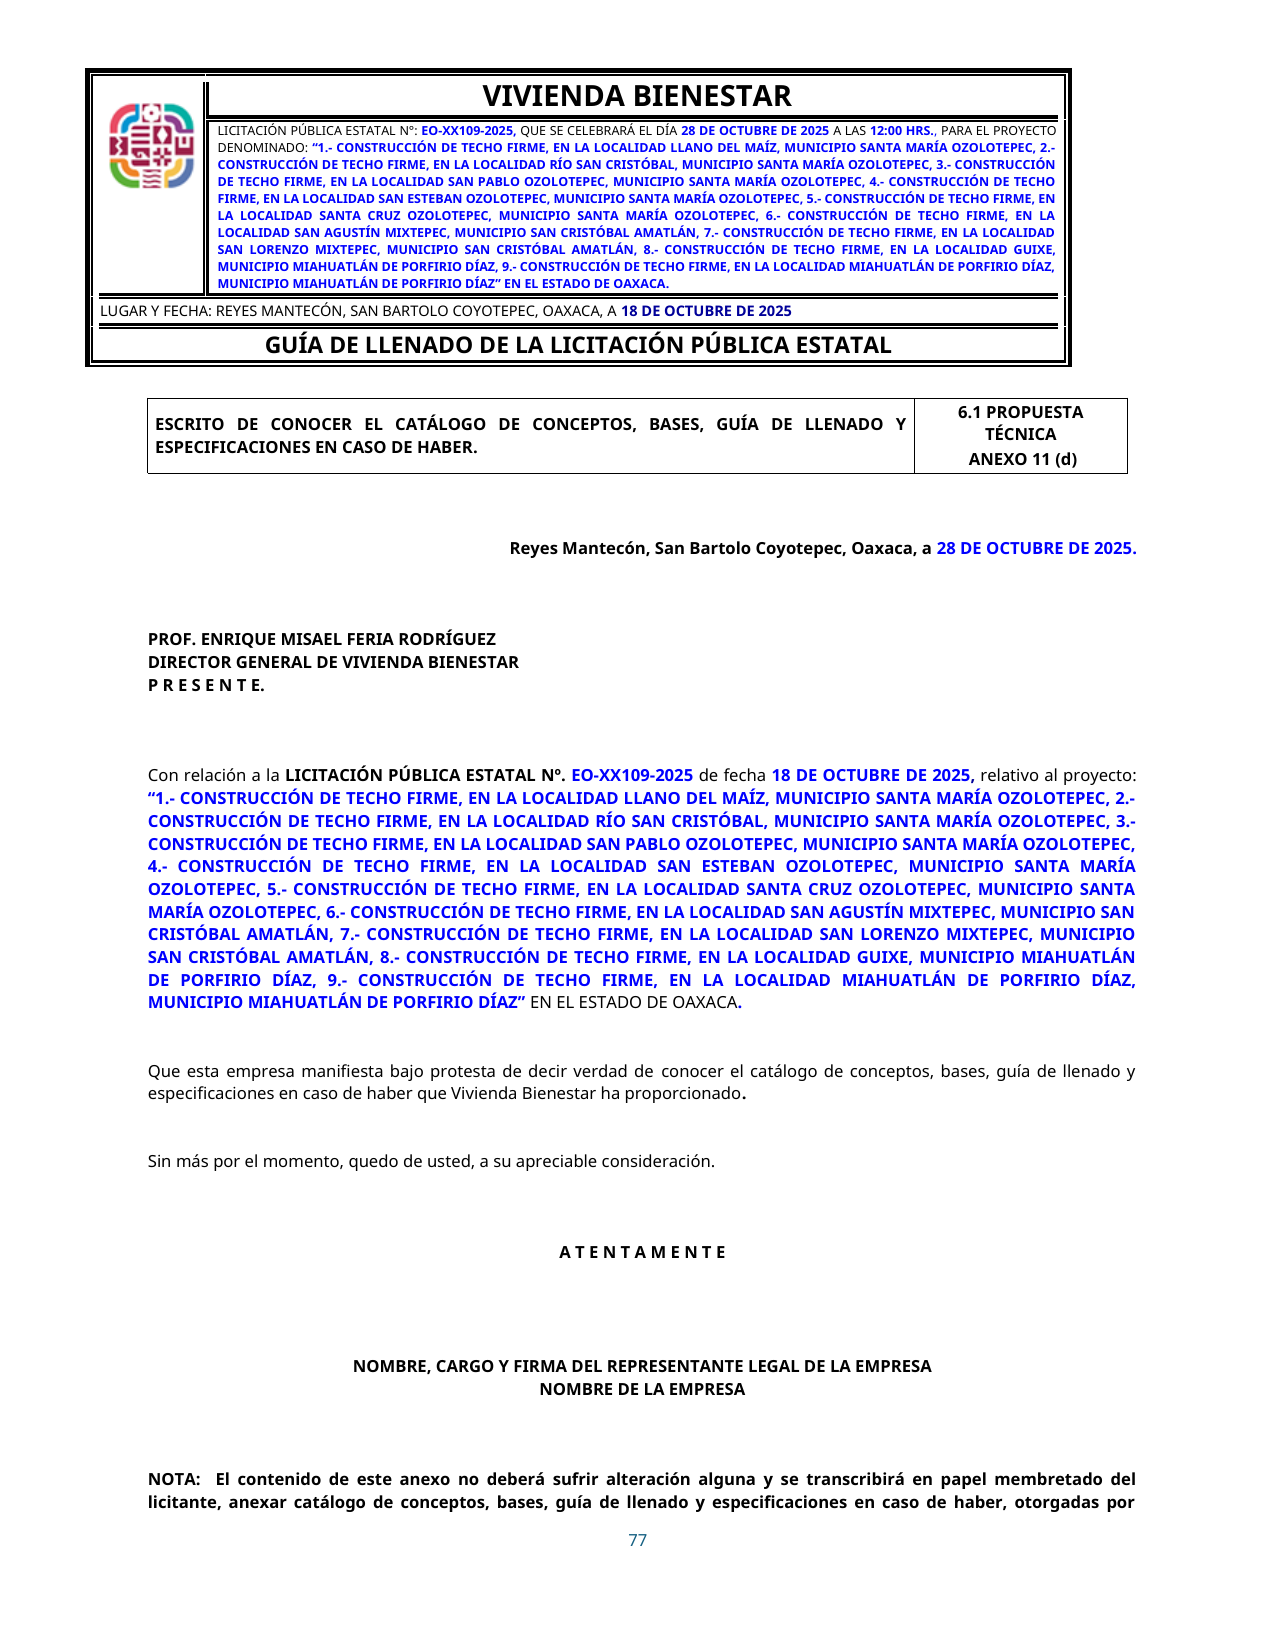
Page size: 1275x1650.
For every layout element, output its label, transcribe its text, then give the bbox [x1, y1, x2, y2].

text Reyes Mantecón, San Bartolo Coyotepec, Oaxaca, a 28 DE OCTUBRE DE 2025. [148, 537, 1137, 560]
text NOMBRE, CARGO Y FIRMA DEL REPRESENTANTE LEGAL DE LA EMPRESA [148, 1354, 1137, 1377]
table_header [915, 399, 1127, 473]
text PROF. ENRIQUE MISAEL FERIA RODRÍGUEZ [148, 628, 1137, 651]
text Sin más por el momento, quedo de usted, a su apreciable consideración. [148, 1150, 1137, 1173]
text NOMBRE DE LA EMPRESA [148, 1377, 1137, 1400]
picture [98, 95, 203, 194]
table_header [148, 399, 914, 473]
text Que esta empresa manifiesta bajo protesta de decir verdad de conocer el catálogo de conceptos, bases, guía de llenado y especificaciones en caso de haber que Vivienda Bienestar ha proporcionado. [148, 1059, 1137, 1105]
list Con relación a la LICITACIÓN PÚBLICA ESTATAL Nº. EO-XX109-2025 de fecha 18 DE OCTUBRE DE 2025, relativo al proyecto: “1.- CONSTRUCCIÓN DE TECHO FIRME, EN LA LOCALIDAD LLANO DEL MAÍZ, MUNICIPIO SANTA MARÍA OZOLOTEPEC, 2.- CONSTRUCCIÓN DE TECHO FIRME, EN LA LOCALIDAD RÍO SAN CRISTÓBAL, MUNICIPIO SANTA MARÍA OZOLOTEPEC, 3.- CONSTRUCCIÓN DE TECHO FIRME, EN LA LOCALIDAD SAN PABLO OZOLOTEPEC, MUNICIPIO SANTA MARÍA OZOLOTEPEC, 4.- CONSTRUCCIÓN DE TECHO FIRME, EN LA LOCALIDAD SAN ESTEBAN OZOLOTEPEC, MUNICIPIO SANTA MARÍA OZOLOTEPEC, 5.- CONSTRUCCIÓN DE TECHO FIRME, EN LA LOCALIDAD SANTA CRUZ OZOLOTEPEC, MUNICIPIO SANTA MARÍA OZOLOTEPEC, 6.- CONSTRUCCIÓN DE TECHO FIRME, EN LA LOCALIDAD SAN AGUSTÍN MIXTEPEC, MUNICIPIO SAN CRISTÓBAL AMATLÁN, 7.- CONSTRUCCIÓN DE TECHO FIRME, EN LA LOCALIDAD SAN LORENZO MIXTEPEC, MUNICIPIO SAN CRISTÓBAL AMATLÁN, 8.- CONSTRUCCIÓN DE TECHO FIRME, EN LA LOCALIDAD GUIXE, MUNICIPIO MIAHUATLÁN DE PORFIRIO DÍAZ, 9.- CONSTRUCCIÓN DE TECHO FIRME, EN LA LOCALIDAD MIAHUATLÁN DE PORFIRIO DÍAZ, MUNICIPIO MIAHUATLÁN DE PORFIRIO DÍAZ” EN EL ESTADO DE OAXACA. [148, 764, 1137, 1014]
text DIRECTOR GENERAL DE VIVIENDA BIENESTAR [148, 651, 1137, 673]
text A T E N T A M E N T E [148, 1241, 1137, 1264]
text P R E S E N T E. [148, 673, 1137, 696]
